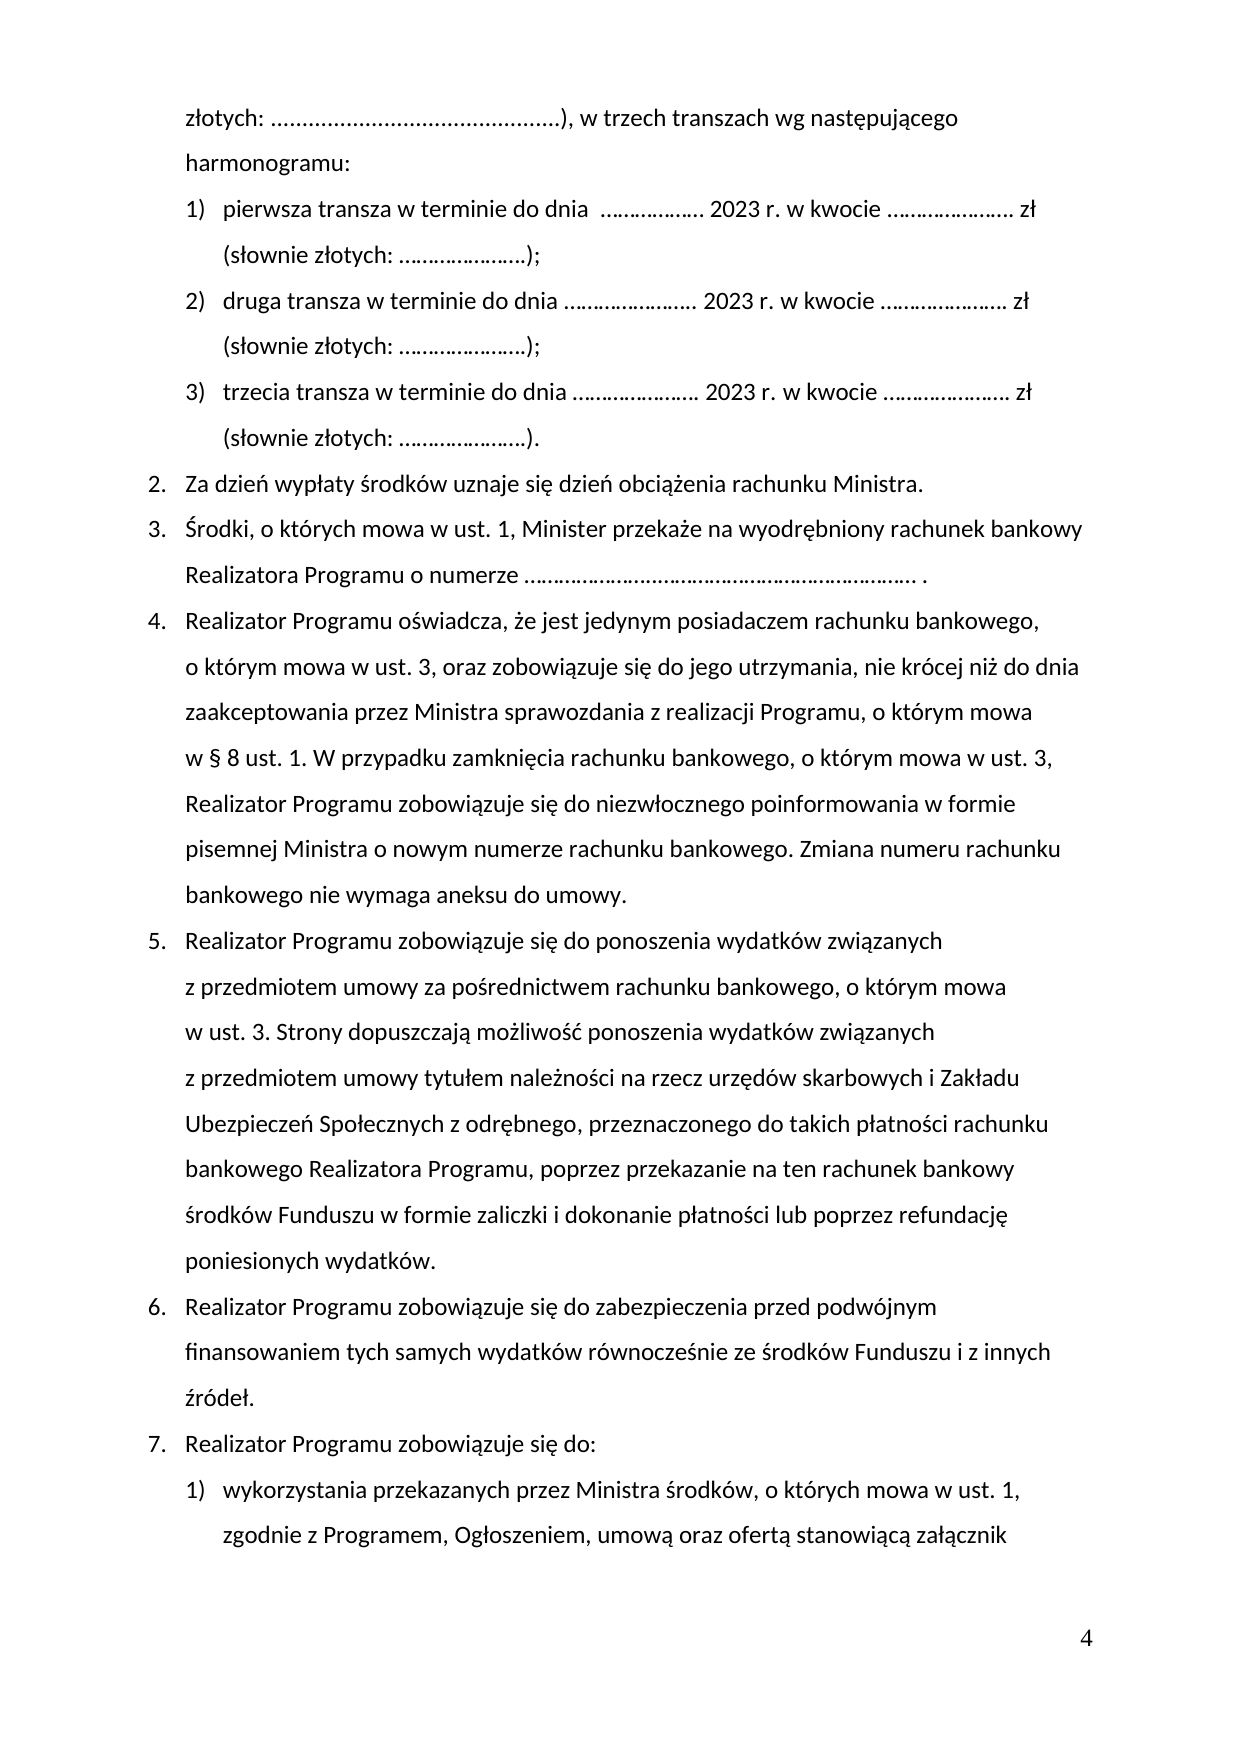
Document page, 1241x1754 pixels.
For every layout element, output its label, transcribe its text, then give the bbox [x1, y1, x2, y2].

list trzecia transza w terminie do dnia …………………. 2023 r. w kwocie …………………. zł (słownie złotych: ………………….). [185, 376, 1092, 452]
list Realizator Programu zobowiązuje się do: [148, 1428, 1092, 1458]
list Środki, o których mowa w ust. 1, Minister przekaże na wyodrębniony rachunek bankowy Realizatora Programu o numerze …………………..……………………………………… . [148, 513, 1092, 590]
list druga transza w terminie do dnia ………………….. 2023 r. w kwocie …………………. zł (słownie złotych: ………………….); [185, 285, 1092, 361]
list pierwsza transza w terminie do dnia ……………… 2023 r. w kwocie …………………. zł (słownie złotych: ………………….); [185, 193, 1092, 269]
list Realizator Programu zobowiązuje się do ponoszenia wydatków związanych z przedmiotem umowy za pośrednictwem rachunku bankowego, o którym mowa w ust. 3. Strony dopuszczają możliwość ponoszenia wydatków związanych z przedmiotem umowy tytułem należności na rzecz urzędów skarbowych i Zakładu Ubezpieczeń Społecznych z odrębnego, przeznaczonego do takich płatności rachunku bankowego Realizatora Programu, poprzez przekazanie na ten rachunek bankowy środków Funduszu w formie zaliczki i dokonanie płatności lub poprzez refundację poniesionych wydatków. [148, 925, 1092, 1276]
list Realizator Programu zobowiązuje się do zabezpieczenia przed podwójnym finansowaniem tych samych wydatków równocześnie ze środków Funduszu i z innych źródeł. [148, 1291, 1092, 1413]
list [148, 102, 1092, 178]
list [185, 1474, 1092, 1550]
list Za dzień wypłaty środków uznaje się dzień obciążenia rachunku Ministra. [148, 468, 1092, 498]
list Realizator Programu oświadcza, że jest jedynym posiadaczem rachunku bankowego, o którym mowa w ust. 3, oraz zobowiązuje się do jego utrzymania, nie krócej niż do dnia zaakceptowania przez Ministra sprawozdania z realizacji Programu, o którym mowa w § 8 ust. 1. W przypadku zamknięcia rachunku bankowego, o którym mowa w ust. 3, Realizator Programu zobowiązuje się do niezwłocznego poinformowania w formie pisemnej Ministra o nowym numerze rachunku bankowego. Zmiana numeru rachunku bankowego nie wymaga aneksu do umowy. [148, 605, 1092, 910]
